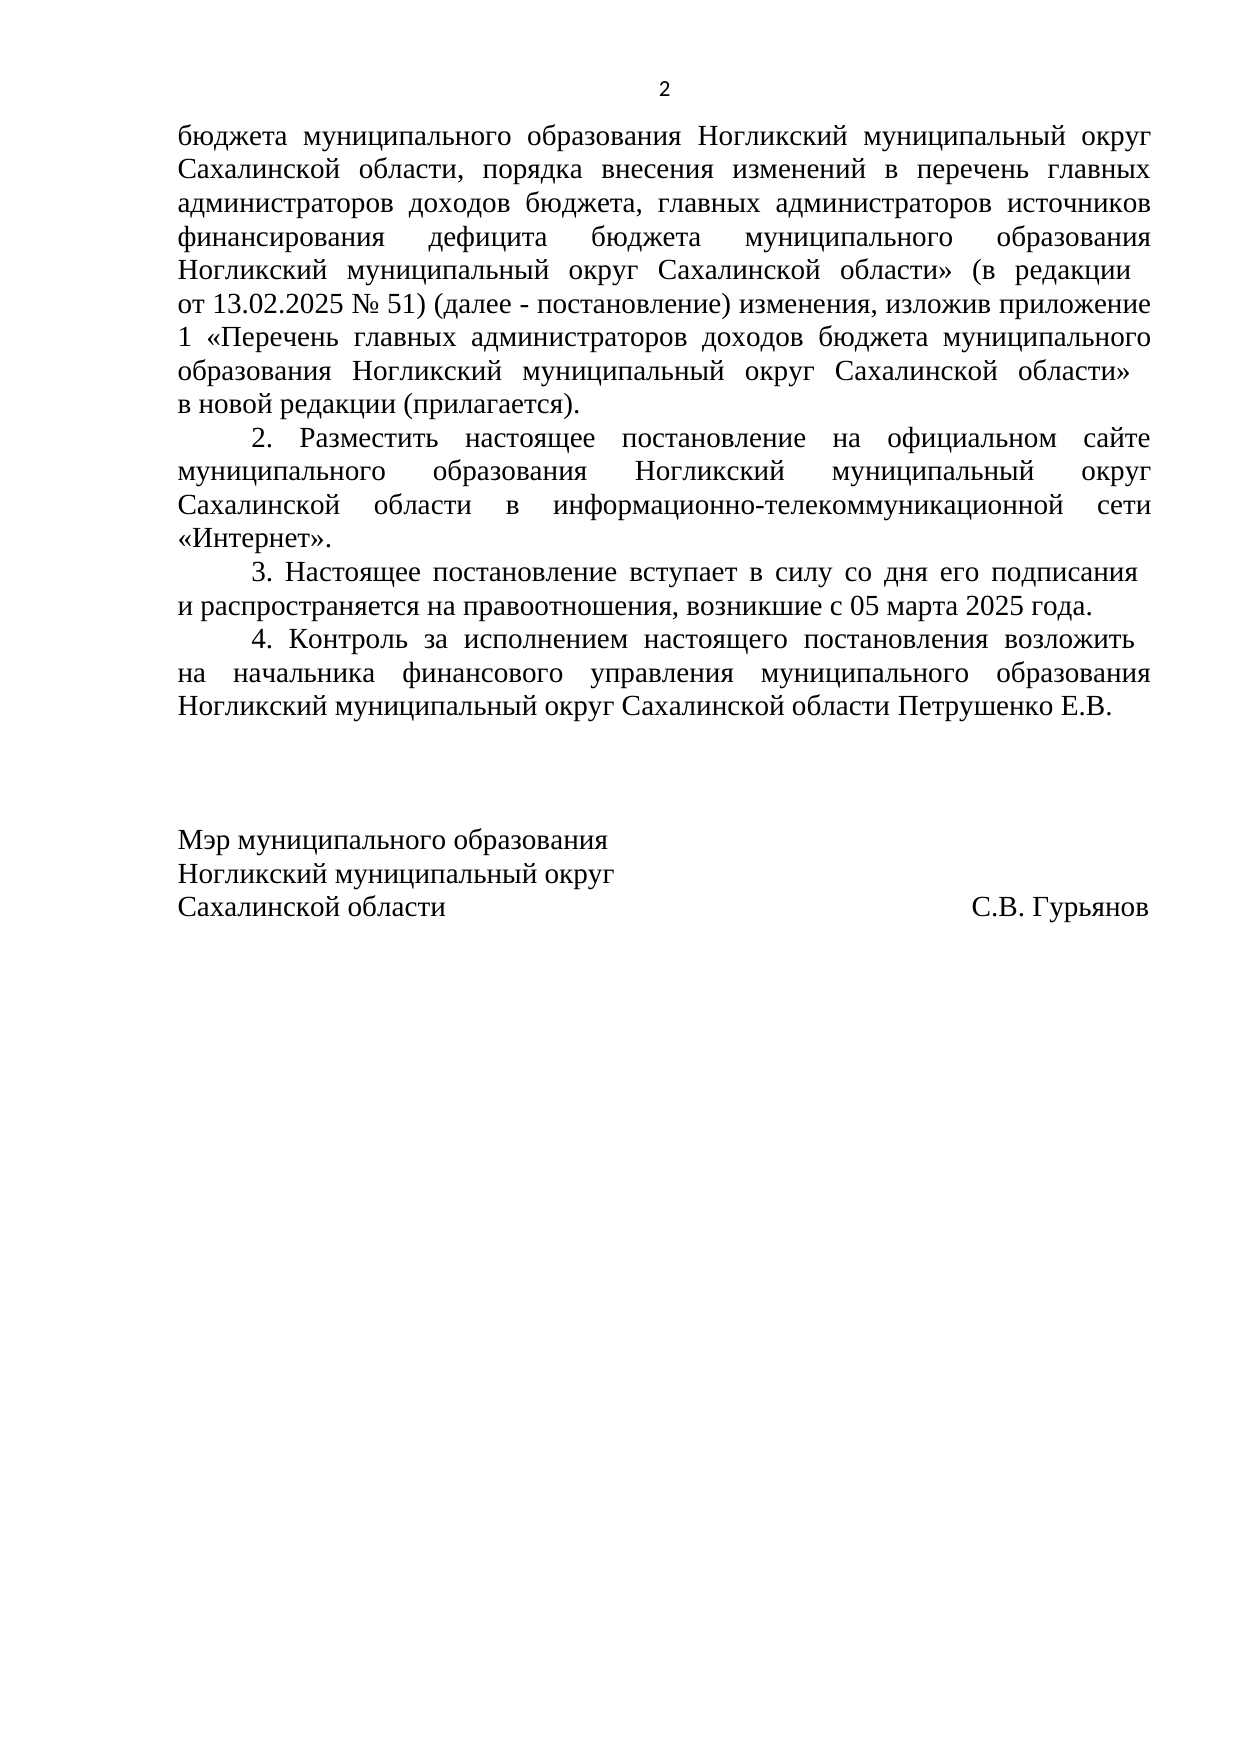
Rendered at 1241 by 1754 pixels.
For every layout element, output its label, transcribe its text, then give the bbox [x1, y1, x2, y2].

text 3. Настоящее постановление вступает в силу со дня его подписания и распространяется на правоотношения, возникшие с 05 марта 2025 года. [177, 554, 1152, 621]
text Ногликский муниципальный округ [177, 856, 1152, 889]
text 4. Контроль за исполнением настоящего постановления возложить на начальника финансового управления муниципального образования Ногликский муниципальный округ Сахалинской области Петрушенко Е.В. [177, 621, 1152, 722]
text Мэр муниципального образования [177, 822, 1152, 856]
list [177, 118, 1152, 420]
text Сахалинской области С.В. Гурьянов [177, 889, 1152, 923]
text 2. Разместить настоящее постановление на официальном сайте муниципального образования Ногликский муниципальный округ Сахалинской области в информационно-телекоммуникационной сети «Интернет». [177, 420, 1152, 554]
